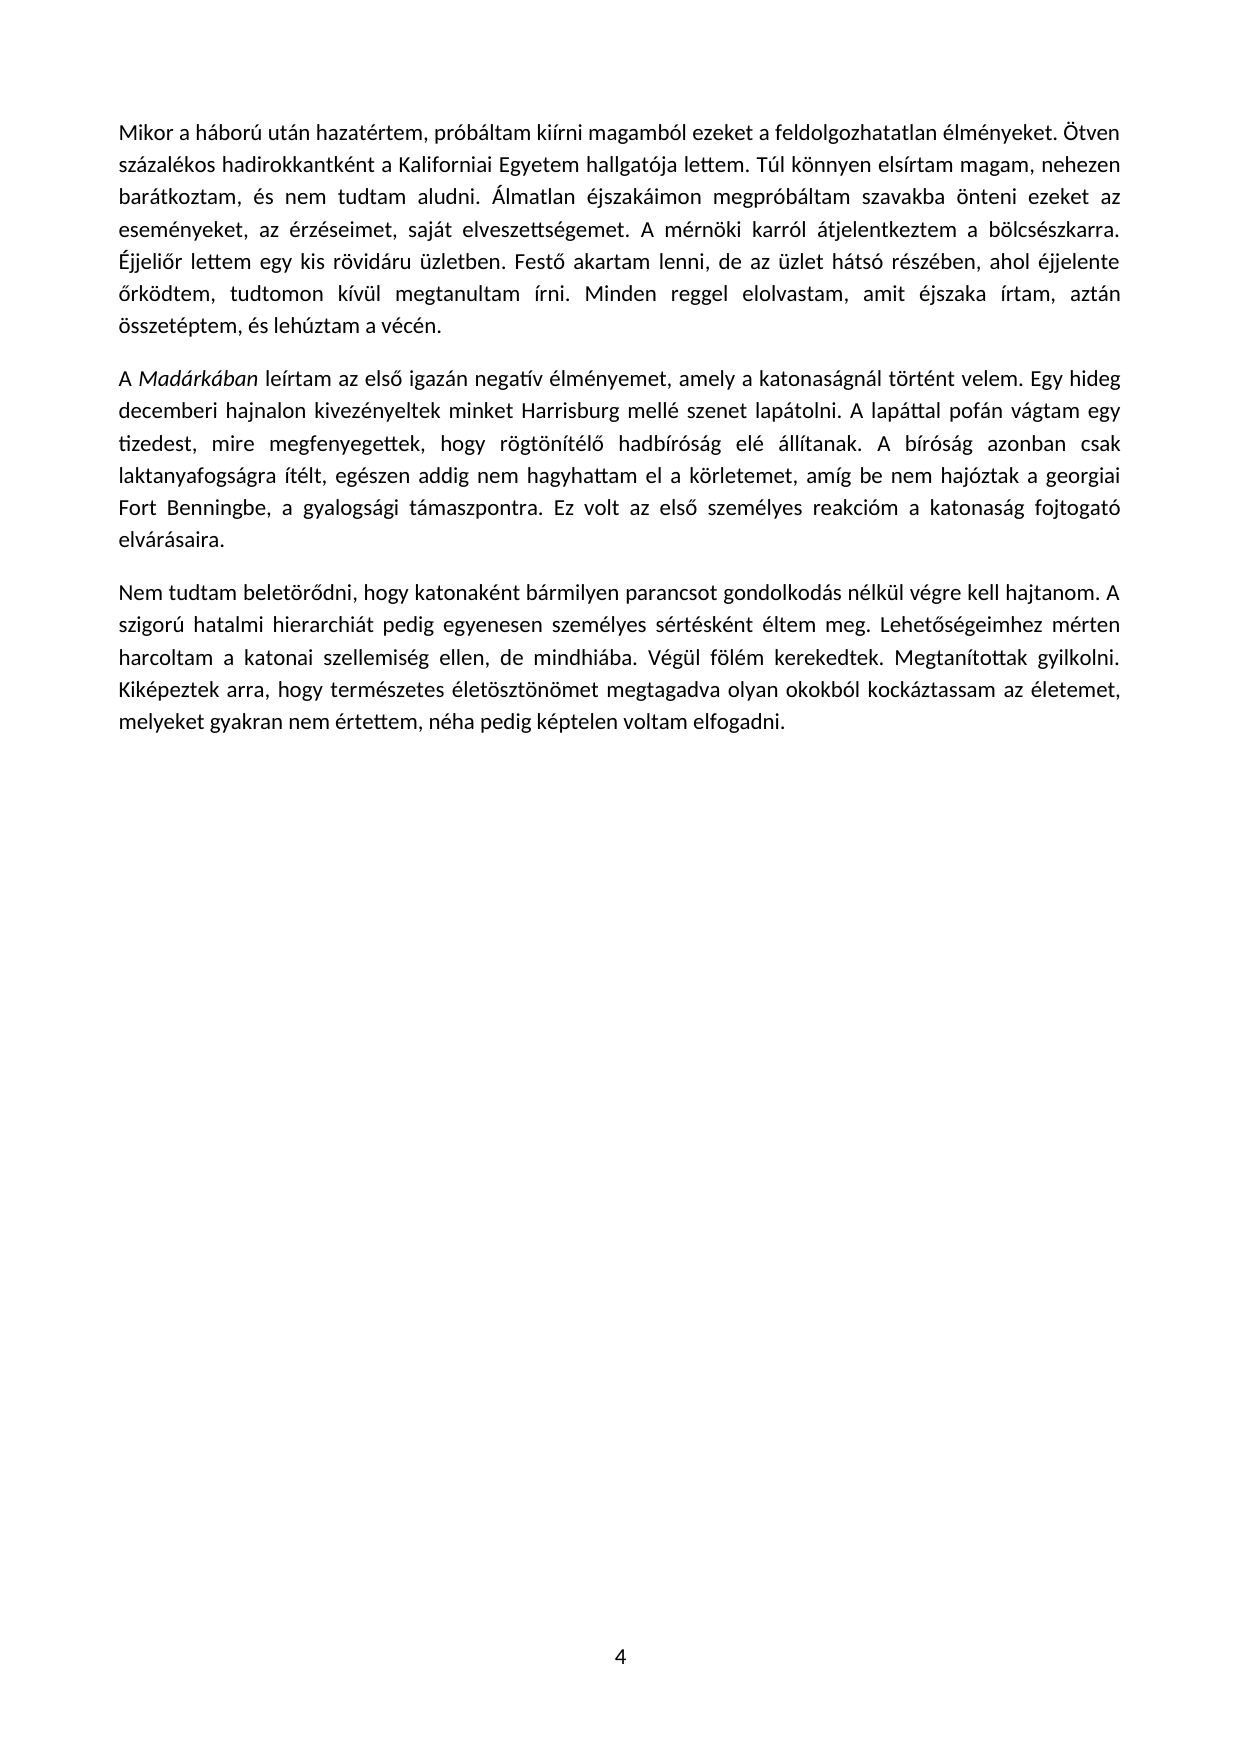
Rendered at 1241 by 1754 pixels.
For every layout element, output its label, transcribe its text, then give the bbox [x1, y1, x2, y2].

text Mikor a háború után hazatértem, próbáltam kiírni magamból ezeket a feldolgozhatatlan élményeket. Ötven százalékos hadirokkantként a Kaliforniai Egyetem hallgatója lettem. Túl könnyen elsírtam magam, nehezen barátkoztam, és nem tudtam aludni. Álmatlan éjszakáimon megpróbáltam szavakba önteni ezeket az eseményeket, az érzéseimet, saját elveszettségemet. A mérnöki karról átjelentkeztem a bölcsészkarra. Éjjeliőr lettem egy kis rövidáru üzletben. Festő akartam lenni, de az üzlet hátsó részében, ahol éjjelente őrködtem, tudtomon kívül megtanultam írni. Minden reggel elolvastam, amit éjszaka írtam, aztán összetéptem, és lehúztam a vécén. [118, 118, 1122, 339]
text A Madárkában leírtam az első igazán negatív élményemet, amely a katonaságnál történt velem. Egy hideg decemberi hajnalon kivezényeltek minket Harrisburg mellé szenet lapátolni. A lapáttal pofán vágtam egy tizedest, mire megfenyegettek, hogy rögtönítélő hadbíróság elé állítanak. A bíróság azonban csak laktanyafogságra ítélt, egészen addig nem hagyhattam el a körletemet, amíg be nem hajóztak a georgiai Fort Benningbe, a gyalogsági támaszpontra. Ez volt az első személyes reakcióm a katonaság fojtogató elvárásaira. [118, 364, 1122, 553]
text Nem tudtam beletörődni, hogy katonaként bármilyen parancsot gondolkodás nélkül végre kell hajtanom. A szigorú hatalmi hierarchiát pedig egyenesen személyes sértésként éltem meg. Lehetőségeimhez mérten harcoltam a katonai szellemiség ellen, de mindhiába. Végül fölém kerekedtek. Megtanítottak gyilkolni. Kiképeztek arra, hogy természetes életösztönömet megtagadva olyan okokból kockáztassam az életemet, melyeket gyakran nem értettem, néha pedig képtelen voltam elfogadni. [118, 578, 1122, 735]
